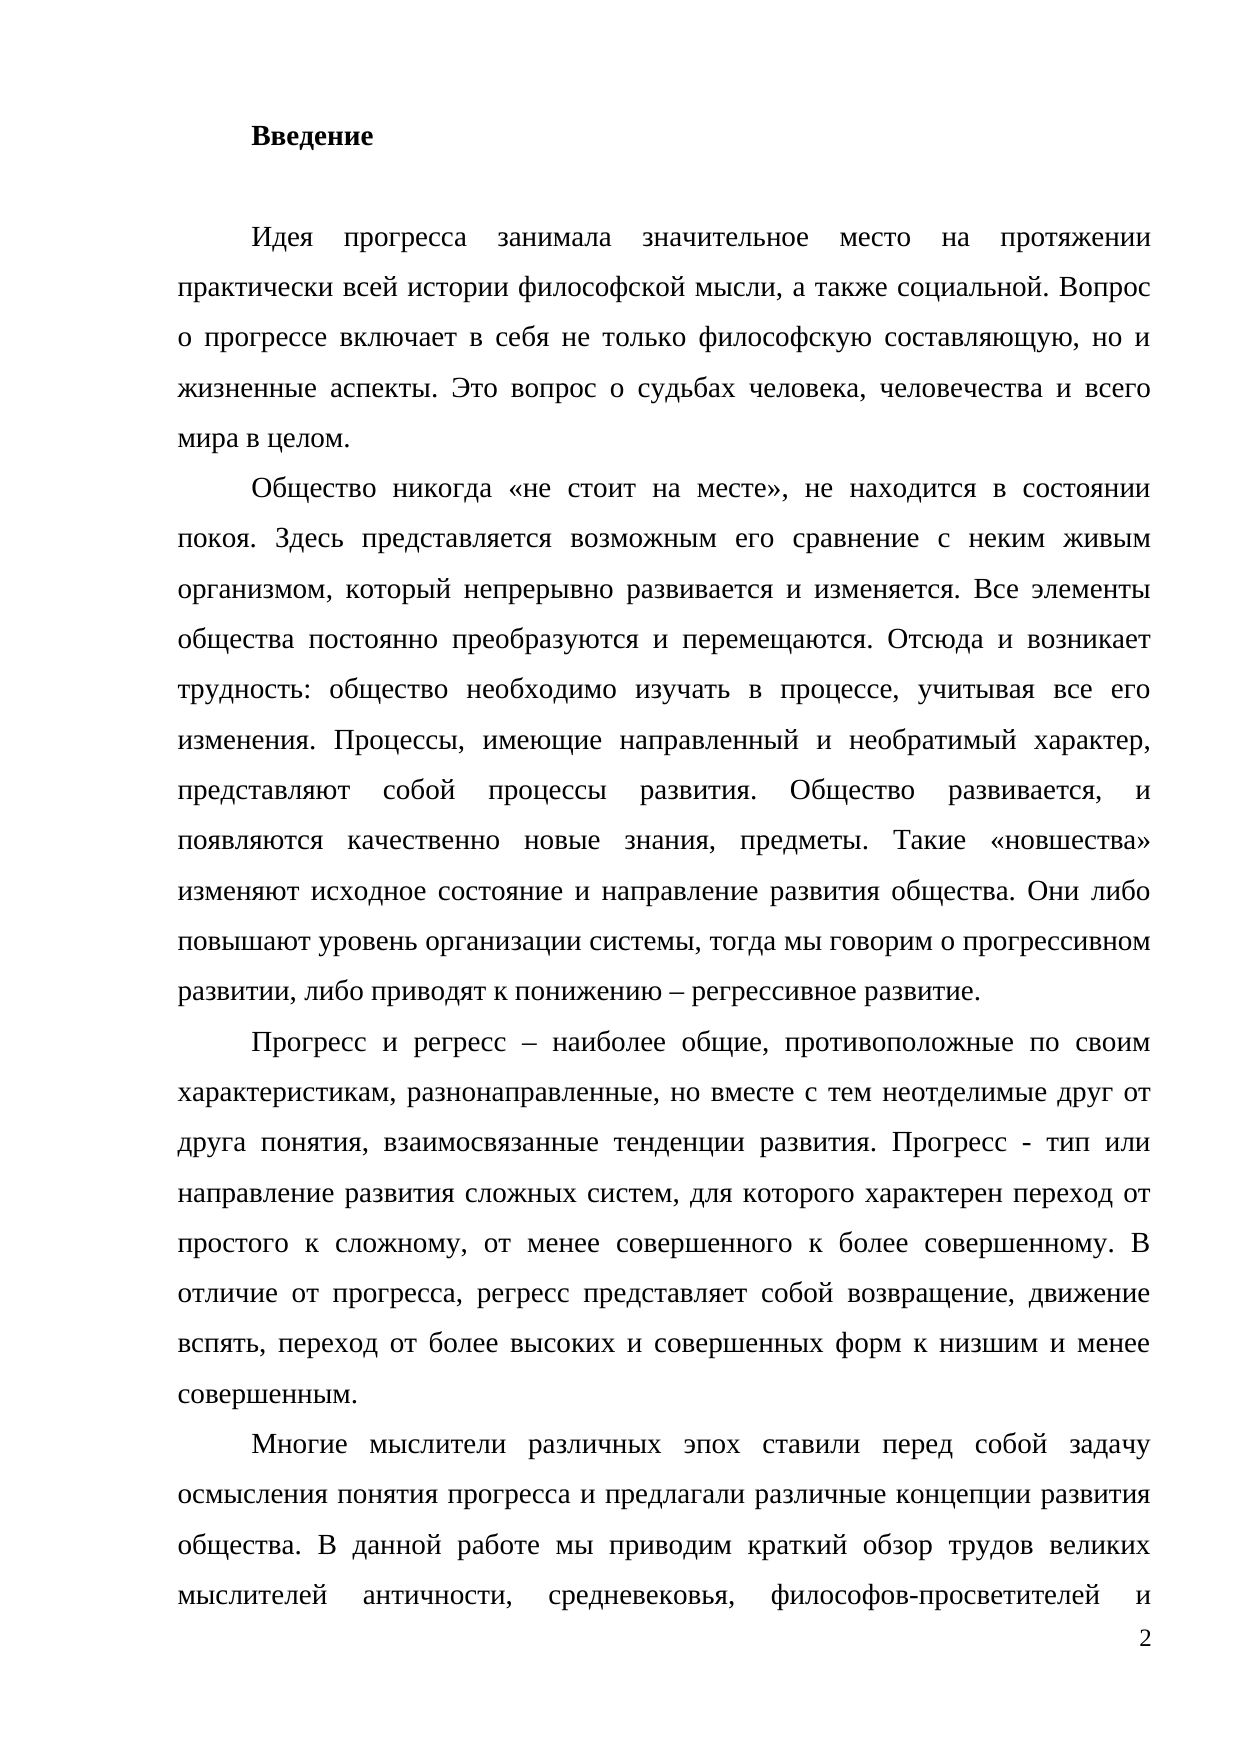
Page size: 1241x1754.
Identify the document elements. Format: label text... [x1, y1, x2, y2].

text Идея прогресса занимала значительное место на протяжении практически всей истории философской мысли, а также социальной. Вопрос о прогрессе включает в себя не только философскую составляющую, но и жизненные аспекты. Это вопрос о судьбах человека, человечества и всего мира в целом. [177, 219, 1152, 453]
text Введение [177, 118, 1152, 152]
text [177, 1426, 1152, 1611]
text Прогресс и регресс – наиболее общие, противоположные по своим характеристикам, разнонаправленные, но вместе с тем неотделимые друг от друга понятия, взаимосвязанные тенденции развития. Прогресс - тип или направление развития сложных систем, для которого характерен переход от простого к сложному, от менее совершенного к более совершенному. В отличие от прогресса, регресс представляет собой возвращение, движение вспять, переход от более высоких и совершенных форм к низшим и менее совершенным. [177, 1024, 1152, 1409]
text Общество никогда «не стоит на месте», не находится в состоянии покоя. Здесь представляется возможным его сравнение с неким живым организмом, который непрерывно развивается и изменяется. Все элементы общества постоянно преобразуются и перемещаются. Отсюда и возникает трудность: общество необходимо изучать в процессе, учитывая все его изменения. Процессы, имеющие направленный и необратимый характер, представляют собой процессы развития. Общество развивается, и появляются качественно новые знания, предметы. Такие «новшества» изменяют исходное состояние и направление развития общества. Они либо повышают уровень организации системы, тогда мы говорим о прогрессивном развитии, либо приводят к понижению – регрессивное развитие. [177, 470, 1152, 1007]
